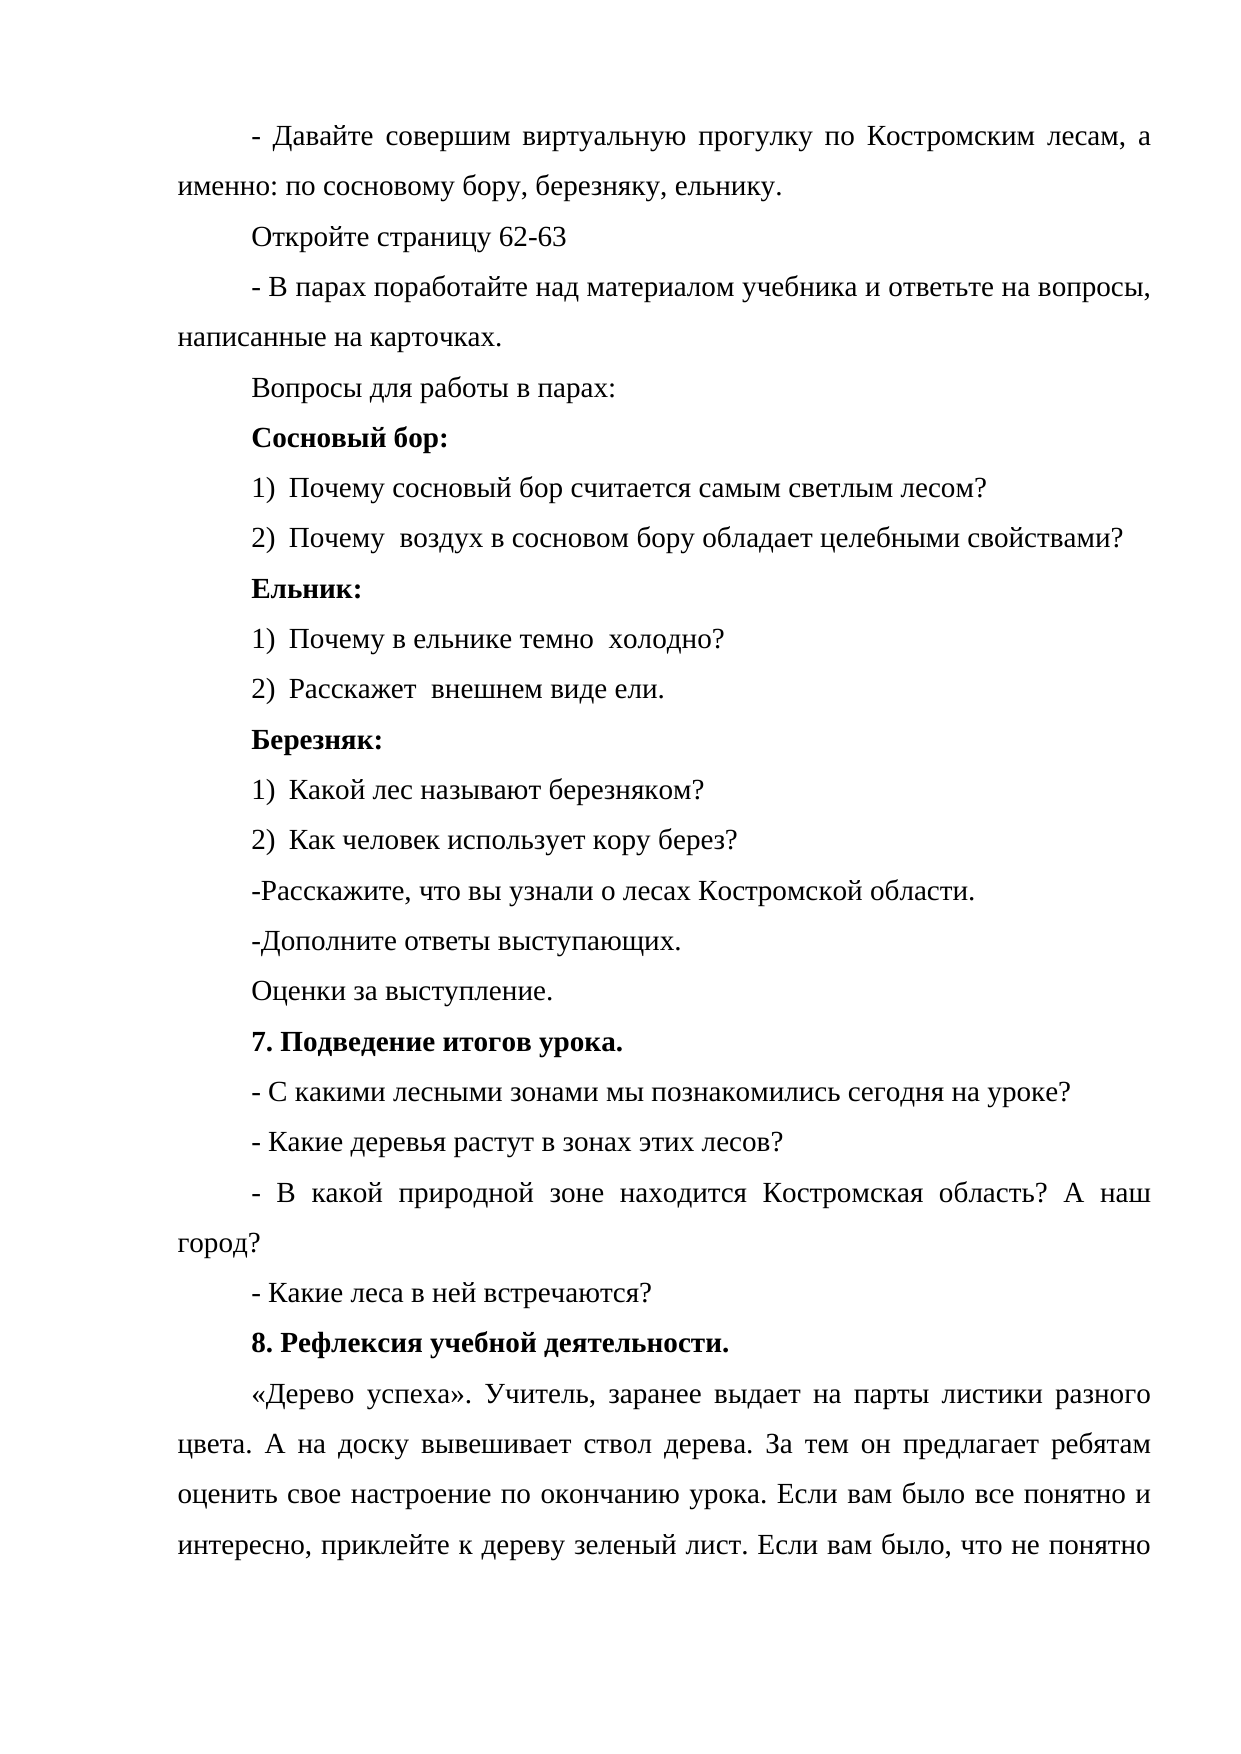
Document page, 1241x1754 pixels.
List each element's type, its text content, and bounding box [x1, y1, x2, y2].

list Как человек использует кору берез? [251, 822, 1152, 856]
list Какой лес называют березняком? [251, 772, 1152, 806]
text -Дополните ответы выступающих. [177, 923, 1152, 957]
text - Какие деревья растут в зонах этих лесов? [177, 1124, 1152, 1158]
text - Какие леса в ней встречаются? [177, 1275, 1152, 1309]
text Откройте страницу 62-63 [177, 219, 1152, 252]
list Почему сосновый бор считается самым светлым лесом? [251, 470, 1152, 504]
list Почему воздух в сосновом бору обладает целебными свойствами? [251, 521, 1152, 554]
text Вопросы для работы в парах: [177, 370, 1152, 403]
text 8. Рефлексия учебной деятельности. [177, 1326, 1152, 1359]
text - Давайте совершим виртуальную прогулку по Костромским лесам, а именно: по сосновому бору, березняку, ельнику. [177, 118, 1152, 202]
list Расскажет внешнем виде ели. [251, 672, 1152, 705]
text -Расскажите, что вы узнали о лесах Костромской области. [177, 873, 1152, 906]
list Почему в ельнике темно холодно? [251, 621, 1152, 655]
text Оценки за выступление. [177, 973, 1152, 1007]
text Березняк: [251, 722, 1152, 755]
text - С какими лесными зонами мы познакомились сегодня на уроке? [177, 1074, 1152, 1108]
text 7. Подведение итогов урока. [177, 1024, 1152, 1057]
text - В парах поработайте над материалом учебника и ответьте на вопросы, написанные на карточках. [177, 269, 1152, 353]
text Ельник: [251, 571, 1152, 604]
text Сосновый бор: [177, 420, 1152, 453]
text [177, 1376, 1152, 1560]
text - В какой природной зоне находится Костромская область? А наш город? [177, 1175, 1152, 1258]
